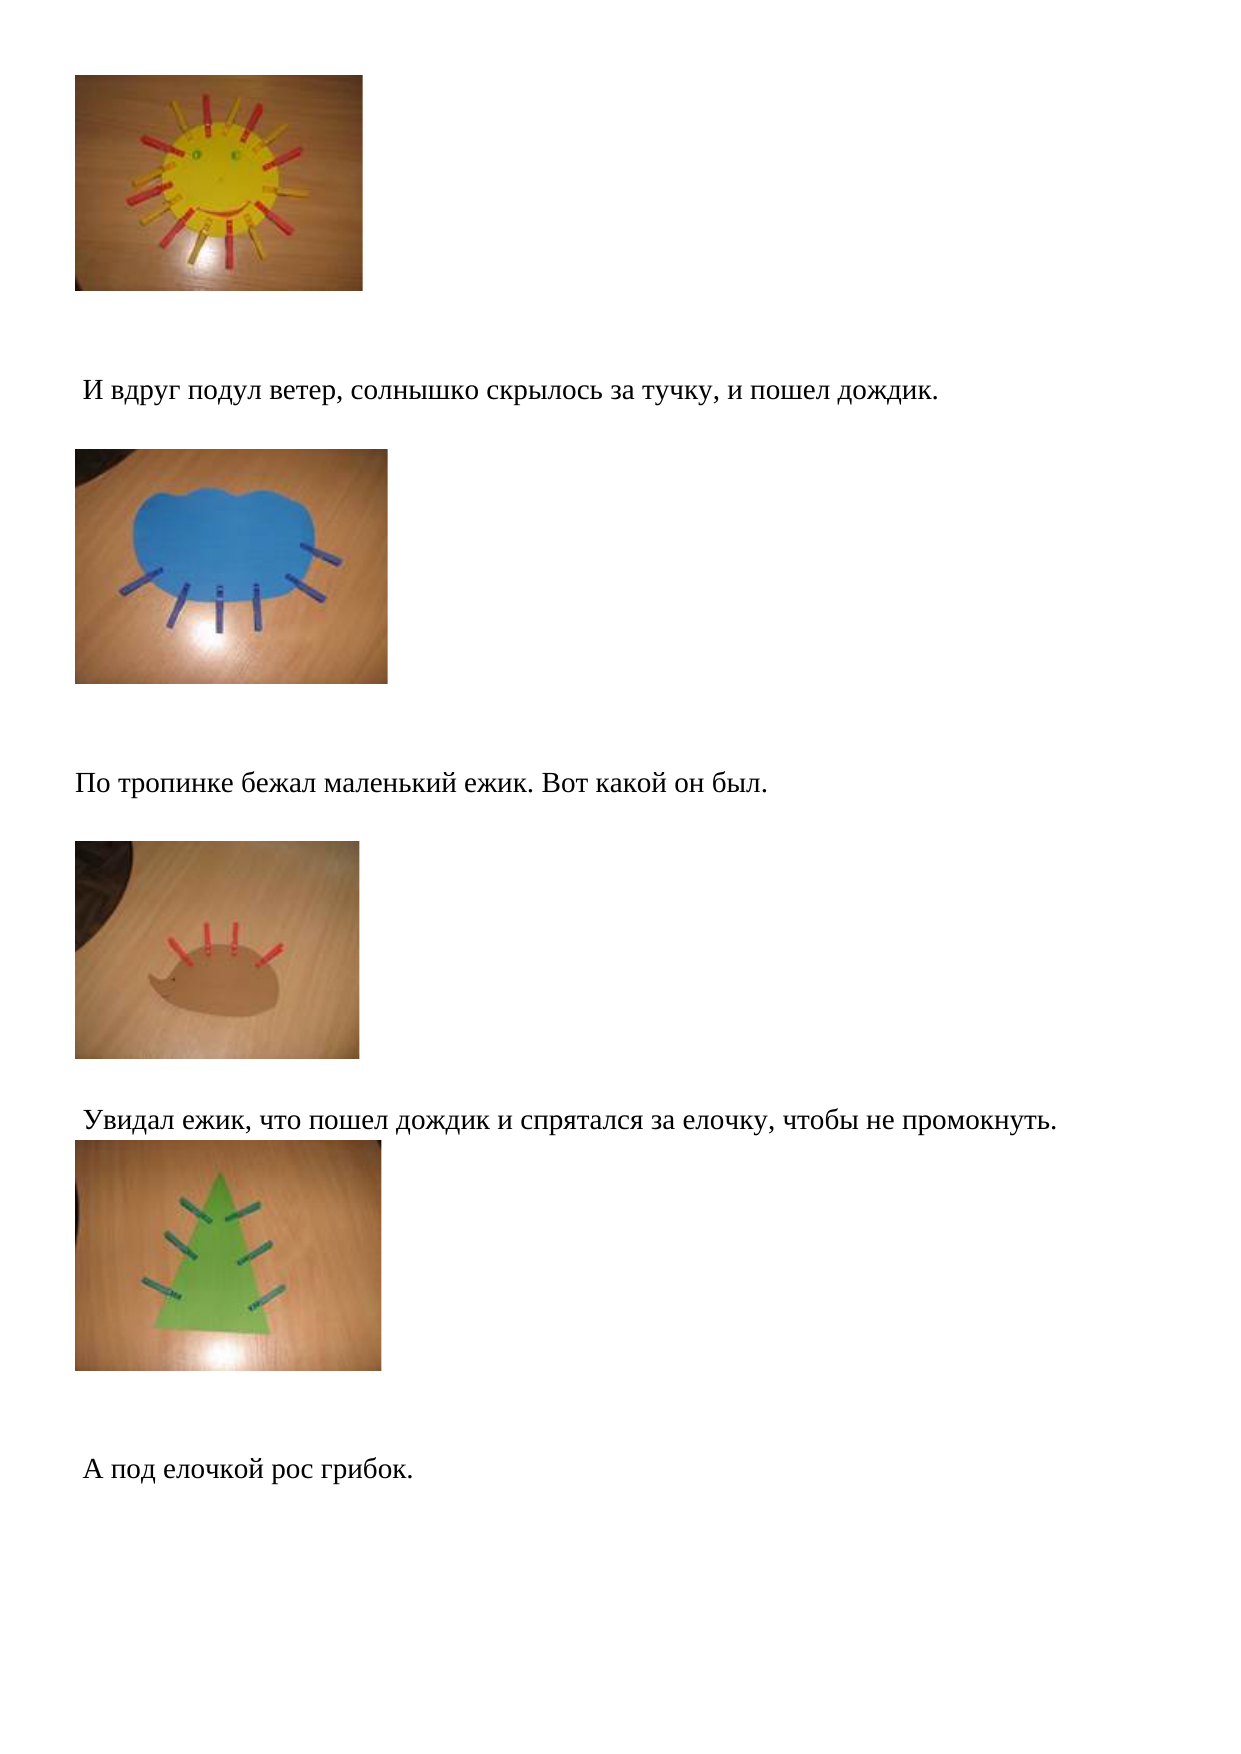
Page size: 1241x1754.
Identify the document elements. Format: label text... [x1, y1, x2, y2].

picture [75, 449, 388, 684]
picture [75, 841, 360, 1059]
text И вдруг подул ветер, солнышко скрылось за тучку, и пошел дождик. [75, 372, 1165, 406]
picture [75, 75, 363, 291]
picture [75, 1140, 382, 1371]
text По тропинке бежал маленький ежик. Вот какой он был. [75, 765, 1165, 798]
text Увидал ежик, что пошел дождик и спрятался за елочку, чтобы не промокнуть. [75, 1102, 1165, 1135]
text А под елочкой рос грибок. [75, 1451, 1165, 1485]
